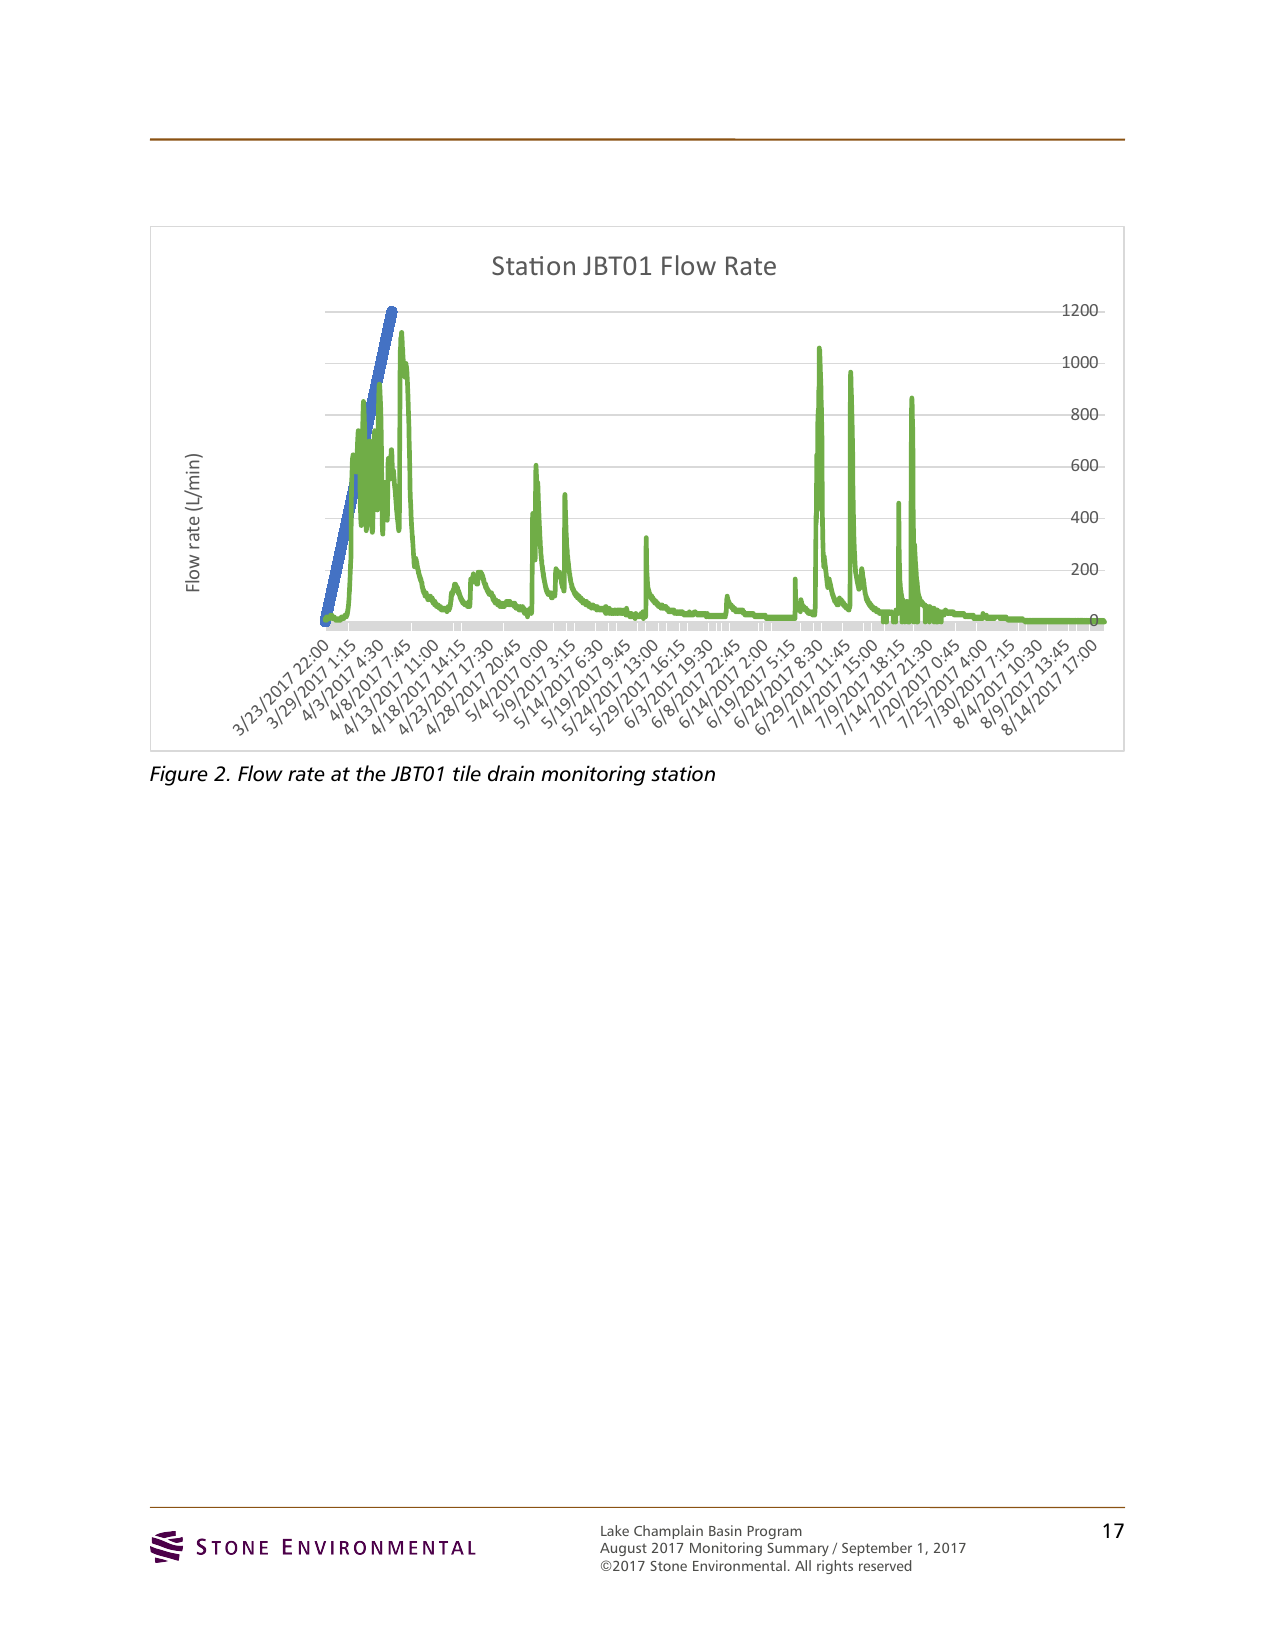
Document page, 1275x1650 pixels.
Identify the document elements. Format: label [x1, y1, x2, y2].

picture [150, 1531, 476, 1563]
